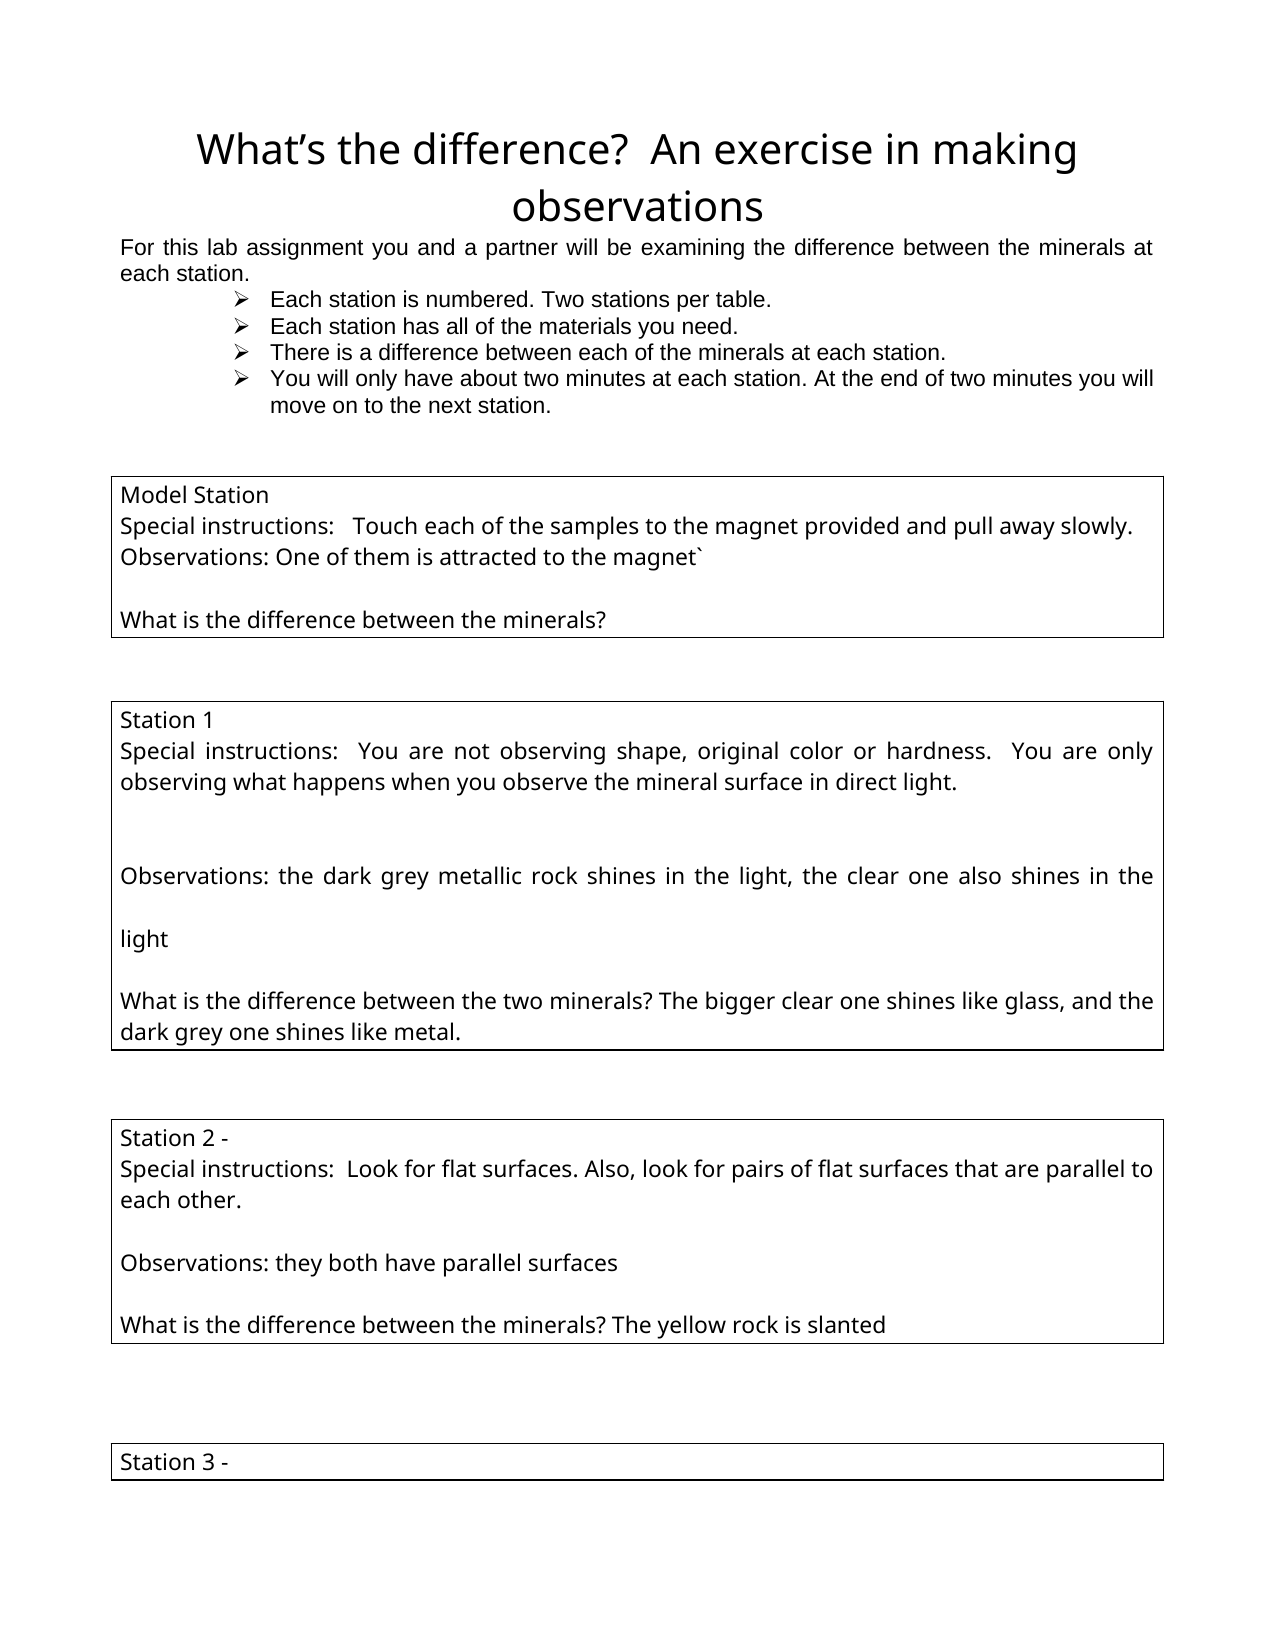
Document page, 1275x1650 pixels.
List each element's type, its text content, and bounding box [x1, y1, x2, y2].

list Each station has all of the materials you need. [232, 313, 1155, 339]
text Observations: the dark grey metallic rock shines in the light, the clear one also shines in the light [120, 860, 1155, 954]
list You will only have about two minutes at each station. At the end of two minutes you will move on to the next station. [232, 365, 1155, 418]
text Station 1 [112, 702, 1163, 735]
text Observations: One of them is attracted to the magnet` [120, 541, 1155, 572]
text Observations: they both have parallel surfaces [120, 1247, 1155, 1278]
text Special instructions: You are not observing shape, original color or hardness. You are only observing what happens when you observe the mineral surface in direct light. [120, 735, 1155, 797]
list There is a difference between each of the minerals at each station. [232, 339, 1155, 365]
text Special instructions: Look for flat surfaces. Also, look for pairs of flat surfaces that are parallel to each other. [120, 1153, 1155, 1216]
text What’s the difference? An exercise in making observations [120, 120, 1155, 233]
text Special instructions: Touch each of the samples to the magnet provided and pull away slowly. [120, 510, 1155, 541]
text What is the difference between the minerals? [112, 601, 1163, 637]
text Station 3 - [112, 1444, 1163, 1479]
text What is the difference between the minerals? The yellow rock is slanted [112, 1306, 1163, 1343]
text For this lab assignment you and a partner will be examining the difference between the minerals at each station. [120, 233, 1155, 286]
text What is the difference between the two minerals? The bigger clear one shines like glass, and the dark grey one shines like metal. [112, 982, 1163, 1049]
text Station 2 - [112, 1120, 1163, 1153]
text Model Station [112, 477, 1163, 510]
list Each station is numbered. Two stations per table. [232, 286, 1155, 313]
